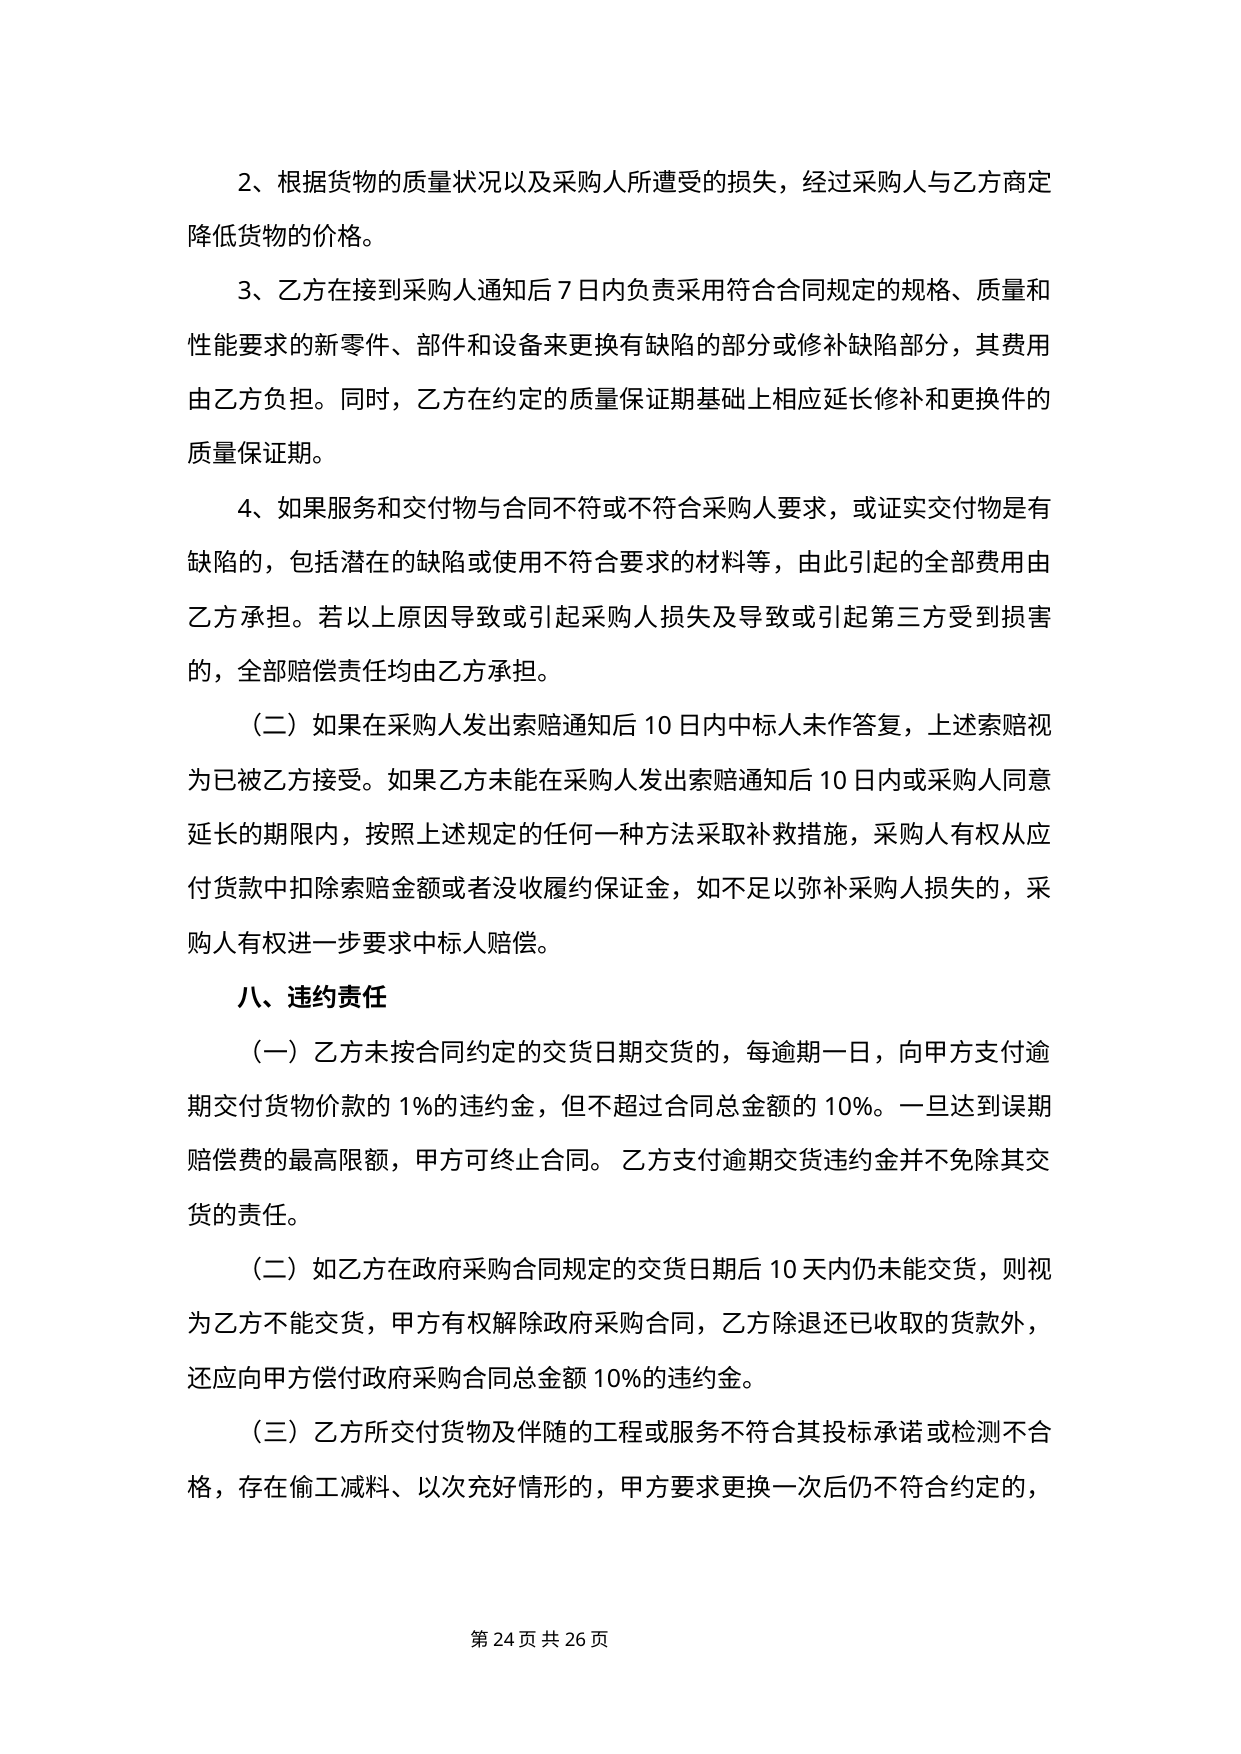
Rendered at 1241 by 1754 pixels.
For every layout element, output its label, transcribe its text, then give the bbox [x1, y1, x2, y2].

text 3、乙方在接到采购人通知后7日内负责采用符合合同规定的规格、质量和性能要求的新零件、部件和设备来更换有缺陷的部分或修补缺陷部分，其费用由乙方负担。同时，乙方在约定的质量保证期基础上相应延长修补和更换件的质量保证期。 [187, 271, 1053, 470]
text 4、如果服务和交付物与合同不符或不符合采购人要求，或证实交付物是有缺陷的，包括潜在的缺陷或使用不符合要求的材料等，由此引起的全部费用由乙方承担。若以上原因导致或引起采购人损失及导致或引起第三方受到损害的，全部赔偿责任均由乙方承担。 [187, 488, 1053, 688]
text 八、违约责任 [187, 978, 1053, 1014]
text （二）如果在采购人发出索赔通知后10日内中标人未作答复，上述索赔视为已被乙方接受。如果乙方未能在采购人发出索赔通知后10日内或采购人同意延长的期限内，按照上述规定的任何一种方法采取补救措施，采购人有权从应付货款中扣除索赔金额或者没收履约保证金，如不足以弥补采购人损失的，采购人有权进一步要求中标人赔偿。 [187, 706, 1053, 959]
text 2、根据货物的质量状况以及采购人所遭受的损失，经过采购人与乙方商定降低货物的价格。 [187, 162, 1053, 253]
text （一）乙方未按合同约定的交货日期交货的，每逾期一日，向甲方支付逾期交付货物价款的1%的违约金，但不超过合同总金额的10%。一旦达到误期赔偿费的最高限额，甲方可终止合同。 乙方支付逾期交货违约金并不免除其交货的责任。 [187, 1032, 1053, 1231]
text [187, 1413, 1053, 1503]
text （二）如乙方在政府采购合同规定的交货日期后10天内仍未能交货，则视为乙方不能交货，甲方有权解除政府采购合同，乙方除退还已收取的货款外，还应向甲方偿付政府采购合同总金额10%的违约金。 [187, 1249, 1053, 1394]
